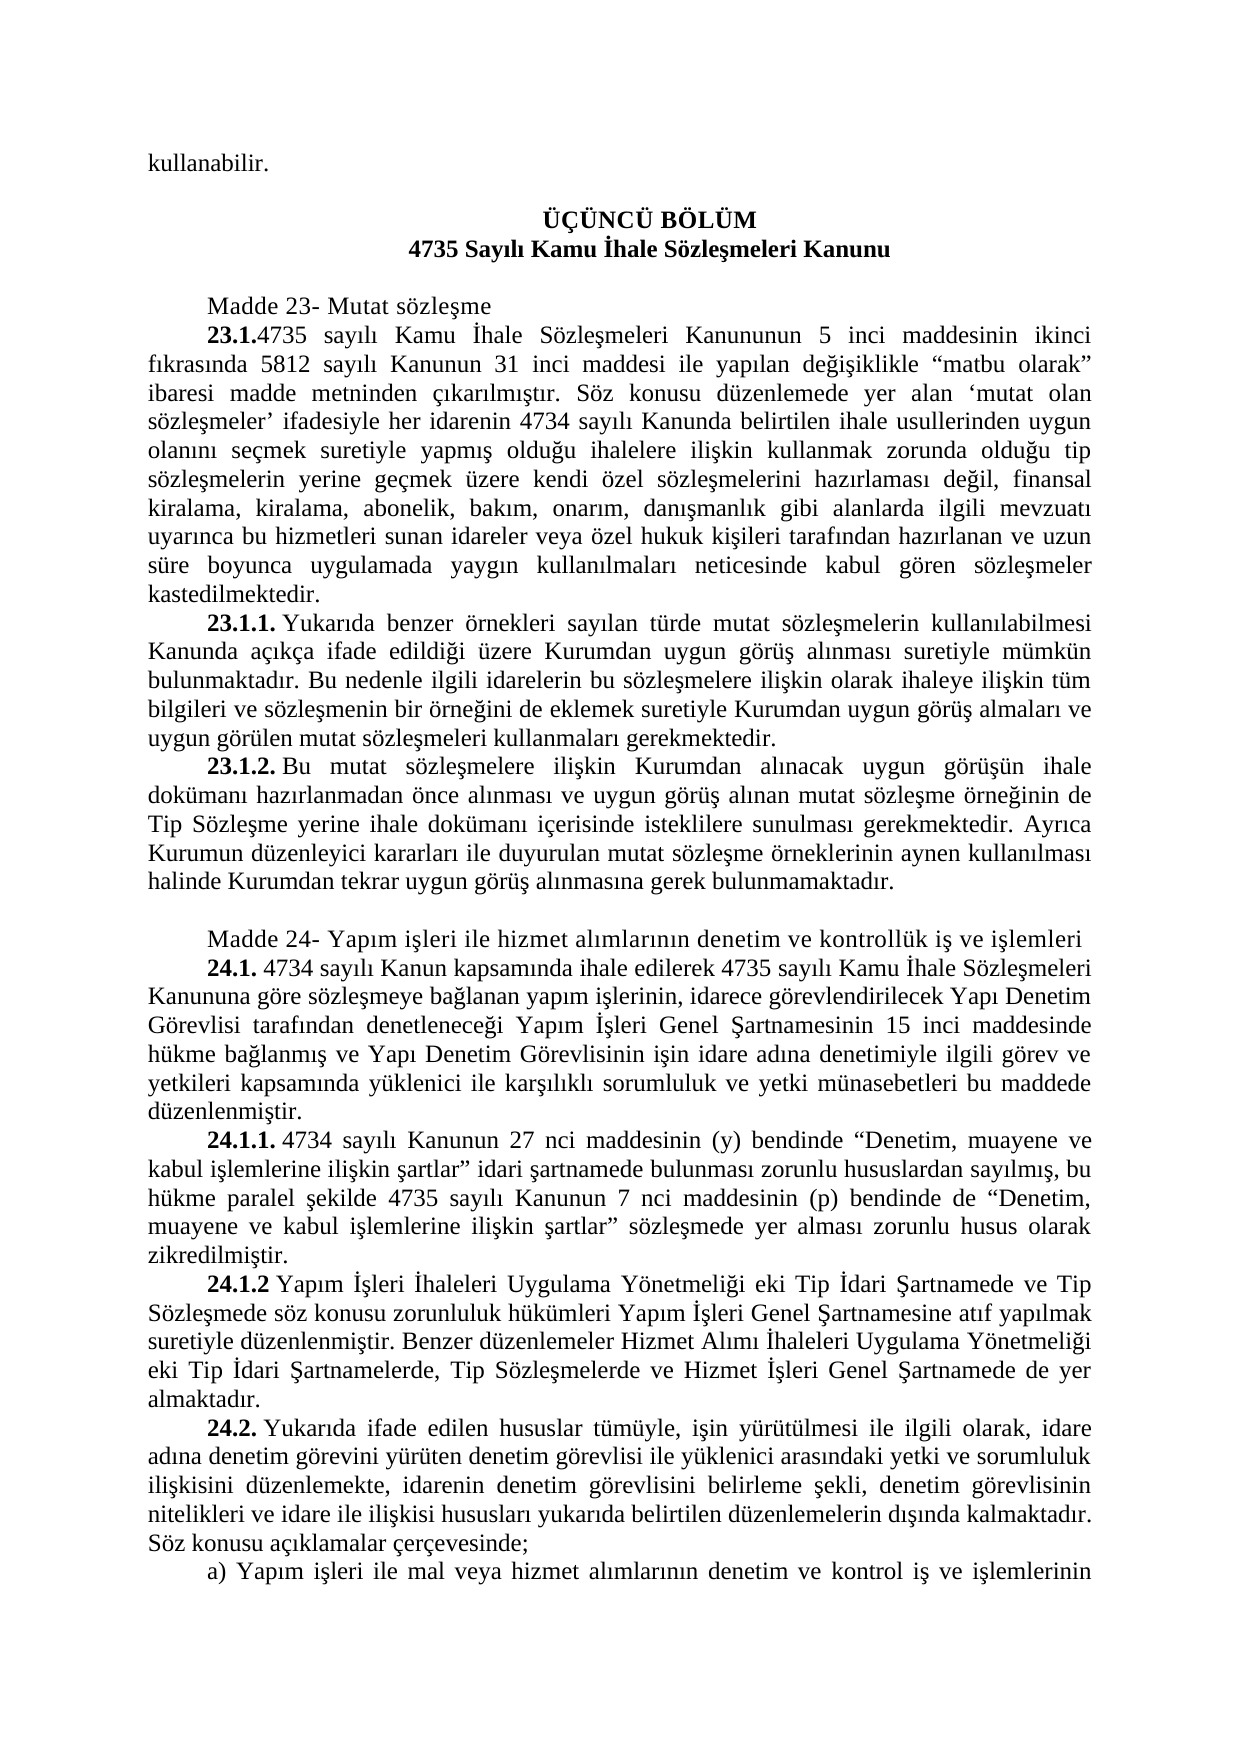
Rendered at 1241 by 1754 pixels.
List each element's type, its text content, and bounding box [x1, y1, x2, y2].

subtitle Madde 23- Mutat sözleşme [148, 291, 1092, 320]
text 23.1.2. Bu mutat sözleşmelere ilişkin Kurumdan alınacak uygun görüşün ihale dokümanı hazırlanmadan önce alınması ve uygun görüş alınan mutat sözleşme örneğinin de Tip Sözleşme yerine ihale dokümanı içerisinde isteklilere sunulması gerekmektedir. Ayrıca Kurumun düzenleyici kararları ile duyurulan mutat sözleşme örneklerinin aynen kullanılması halinde Kurumdan tekrar uygun görüş alınmasına gerek bulunmamaktadır. [148, 751, 1092, 895]
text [148, 148, 1092, 176]
subtitle Madde 24- Yapım işleri ile hizmet alımlarının denetim ve kontrollük iş ve işlemleri [148, 924, 1092, 953]
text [148, 1556, 1092, 1585]
text 24.2. Yukarıda ifade edilen hususlar tümüyle, işin yürütülmesi ile ilgili olarak, idare adına denetim görevini yürüten denetim görevlisi ile yüklenici arasındaki yetki ve sorumluluk ilişkisini düzenlemekte, idarenin denetim görevlisini belirleme şekli, denetim görevlisinin nitelikleri ve idare ile ilişkisi hususları yukarıda belirtilen düzenlemelerin dışında kalmaktadır. [148, 1413, 1092, 1528]
subtitle ÜÇÜNCÜ BÖLÜM [148, 205, 1092, 234]
text Söz konusu açıklamalar çerçevesinde; [148, 1528, 1092, 1556]
text 23.1.4735 sayılı Kamu İhale Sözleşmeleri Kanununun 5 inci maddesinin ikinci fıkrasında 5812 sayılı Kanunun 31 inci maddesi ile yapılan değişiklikle “matbu olarak” ibaresi madde metninden çıkarılmıştır. Söz konusu düzenlemede yer alan ‘mutat olan sözleşmeler’ ifadesiyle her idarenin 4734 sayılı Kanunda belirtilen ihale usullerinden uygun olanını seçmek suretiyle yapmış olduğu ihalelere ilişkin kullanmak zorunda olduğu tip sözleşmelerin yerine geçmek üzere kendi özel sözleşmelerini hazırlaması değil, finansal kiralama, kiralama, abonelik, bakım, onarım, danışmanlık gibi alanlarda ilgili mevzuatı uyarınca bu hizmetleri sunan idareler veya özel hukuk kişileri tarafından hazırlanan ve uzun süre boyunca uygulamada yaygın kullanılmaları neticesinde kabul gören sözleşmeler kastedilmektedir. [148, 320, 1092, 608]
text 24.1. 4734 sayılı Kanun kapsamında ihale edilerek 4735 sayılı Kamu İhale Sözleşmeleri Kanununa göre sözleşmeye bağlanan yapım işlerinin, idarece görevlendirilecek Yapı Denetim Görevlisi tarafından denetleneceği Yapım İşleri Genel Şartnamesinin 15 inci maddesinde hükme bağlanmış ve Yapı Denetim Görevlisinin işin idare adına denetimiyle ilgili görev ve yetkileri kapsamında yüklenici ile karşılıklı sorumluluk ve yetki münasebetleri bu maddede düzenlenmiştir. [148, 953, 1092, 1125]
text 24.1.1. 4734 sayılı Kanunun 27 nci maddesinin (y) bendinde “Denetim, muayene ve kabul işlemlerine ilişkin şartlar” idari şartnamede bulunması zorunlu hususlardan sayılmış, bu hükme paralel şekilde 4735 sayılı Kanunun 7 nci maddesinin (p) bendinde de “Denetim, muayene ve kabul işlemlerine ilişkin şartlar” sözleşmede yer alması zorunlu husus olarak zikredilmiştir. [148, 1125, 1092, 1269]
text 23.1.1. Yukarıda benzer örnekleri sayılan türde mutat sözleşmelerin kullanılabilmesi Kanunda açıkça ifade edildiği üzere Kurumdan uygun görüş alınması suretiyle mümkün bulunmaktadır. Bu nedenle ilgili idarelerin bu sözleşmelere ilişkin olarak ihaleye ilişkin tüm bilgileri ve sözleşmenin bir örneğini de eklemek suretiyle Kurumdan uygun görüş almaları ve uygun görülen mutat sözleşmeleri kullanmaları gerekmektedir. [148, 608, 1092, 751]
subtitle 4735 Sayılı Kamu İhale Sözleşmeleri Kanunu [148, 234, 1092, 263]
text 24.1.2 Yapım İşleri İhaleleri Uygulama Yönetmeliği eki Tip İdari Şartnamede ve Tip Sözleşmede söz konusu zorunluluk hükümleri Yapım İşleri Genel Şartnamesine atıf yapılmak suretiyle düzenlenmiştir. Benzer düzenlemeler Hizmet Alımı İhaleleri Uygulama Yönetmeliği eki Tip İdari Şartnamelerde, Tip Sözleşmelerde ve Hizmet İşleri Genel Şartnamede de yer almaktadır. [148, 1269, 1092, 1413]
